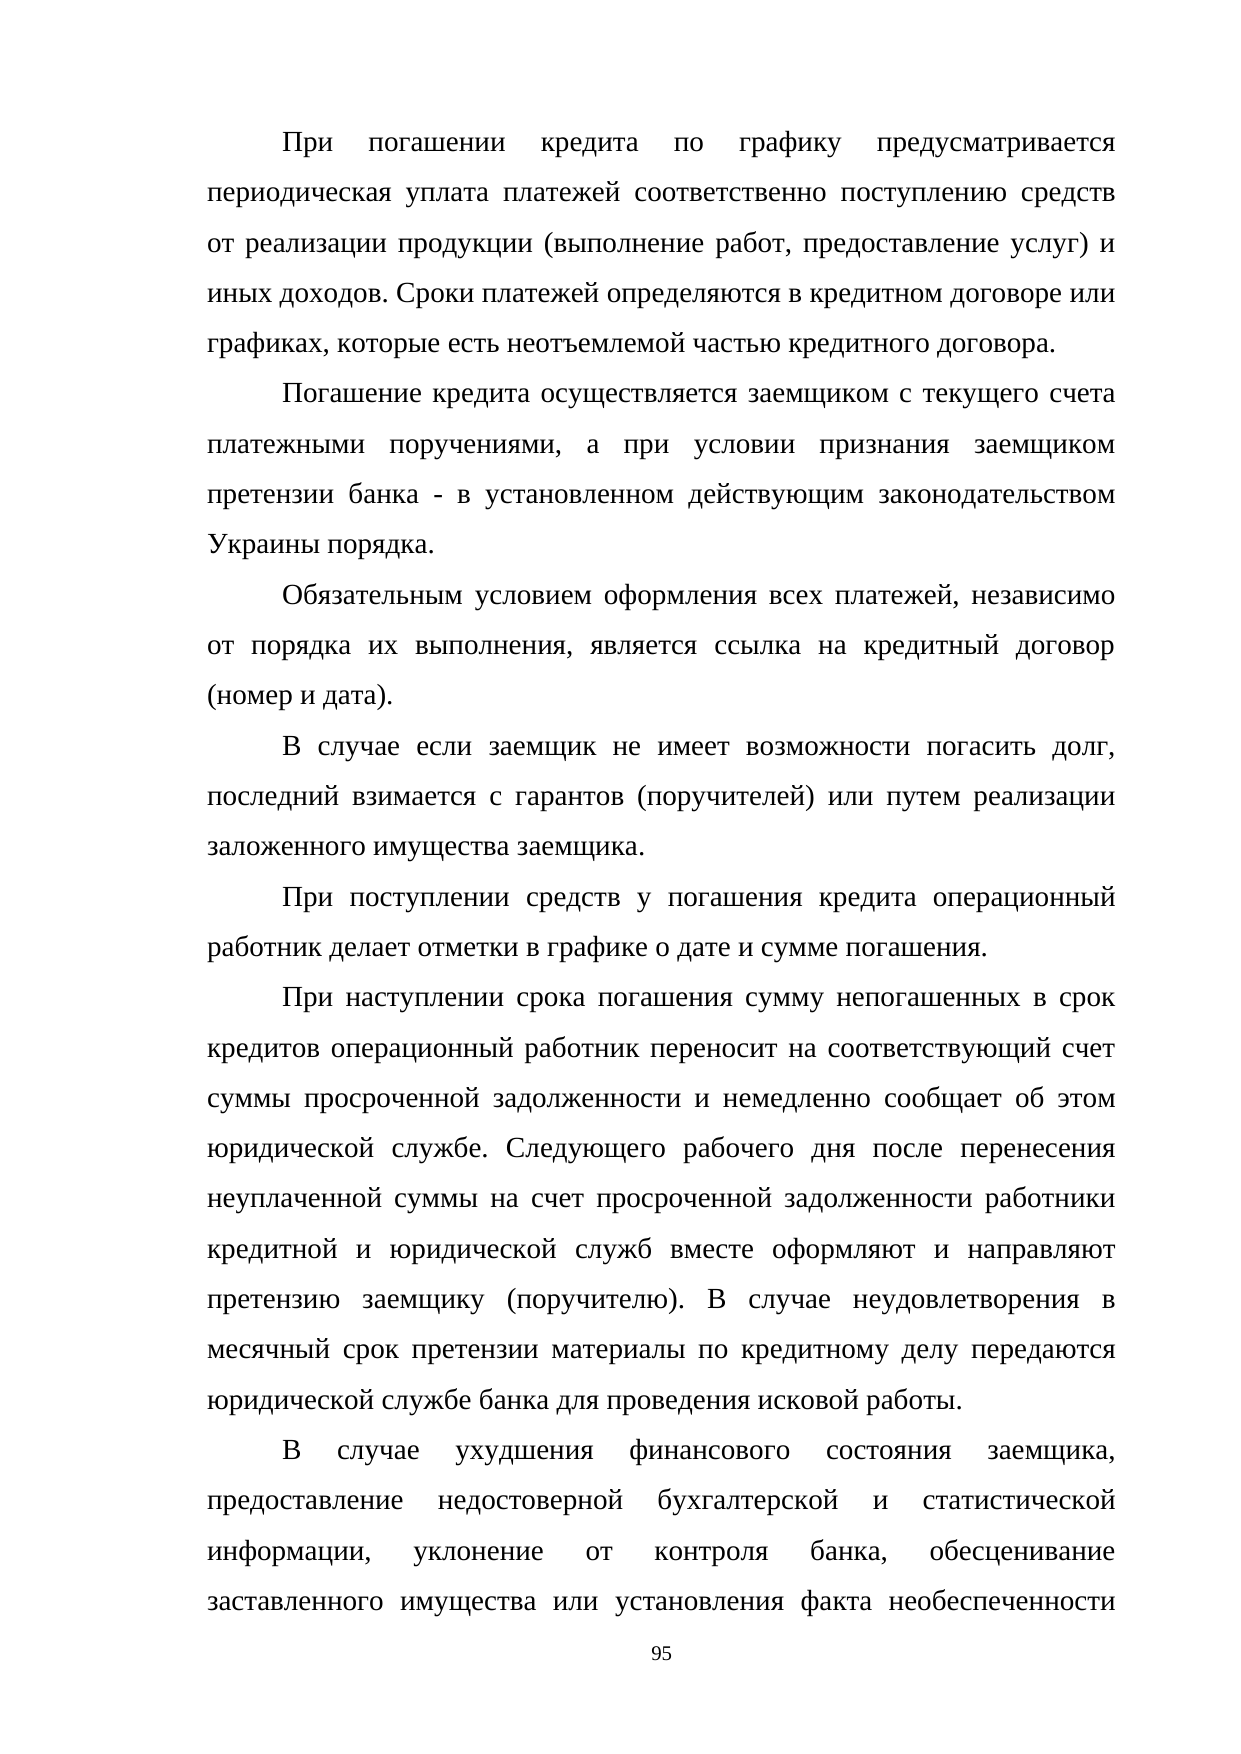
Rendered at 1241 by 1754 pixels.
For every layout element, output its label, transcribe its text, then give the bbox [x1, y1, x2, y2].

text При погашении кредита по графику предусматривается периодическая уплата платежей соответственно поступлению средств от реализации продукции (выполнение работ, предоставление услуг) и иных доходов. Сроки платежей определяются в кредитном договоре или графиках, которые есть неотъемлемой частью кредитного договора. [207, 124, 1116, 359]
text В случае если заемщик не имеет возможности погасить долг, последний взимается с гарантов (поручителей) или путем реализации заложенного имущества заемщика. [207, 728, 1116, 862]
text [207, 1432, 1116, 1617]
text При наступлении срока погашения сумму непогашенных в срок кредитов операционный работник переносит на соответствующий счет суммы просроченной задолженности и немедленно сообщает об этом юридической службе. Следующего рабочего дня после перенесения неуплаченной суммы на счет просроченной задолженности работники кредитной и юридической служб вместе оформляют и направляют претензию заемщику (поручителю). В случае неудовлетворения в месячный срок претензии материалы по кредитному делу передаются юридической службе банка для проведения исковой работы. [207, 979, 1116, 1415]
text Погашение кредита осуществляется заемщиком с текущего счета платежными поручениями, а при условии признания заемщиком претензии банка - в установленном действующим законодательством Украины порядка. [207, 376, 1116, 560]
text При поступлении средств у погашения кредита операционный работник делает отметки в графике о дате и сумме погашения. [207, 879, 1116, 963]
text Обязательным условием оформления всех платежей, независимо от порядка их выполнения, является ссылка на кредитный договор (номер и дата). [207, 577, 1116, 711]
